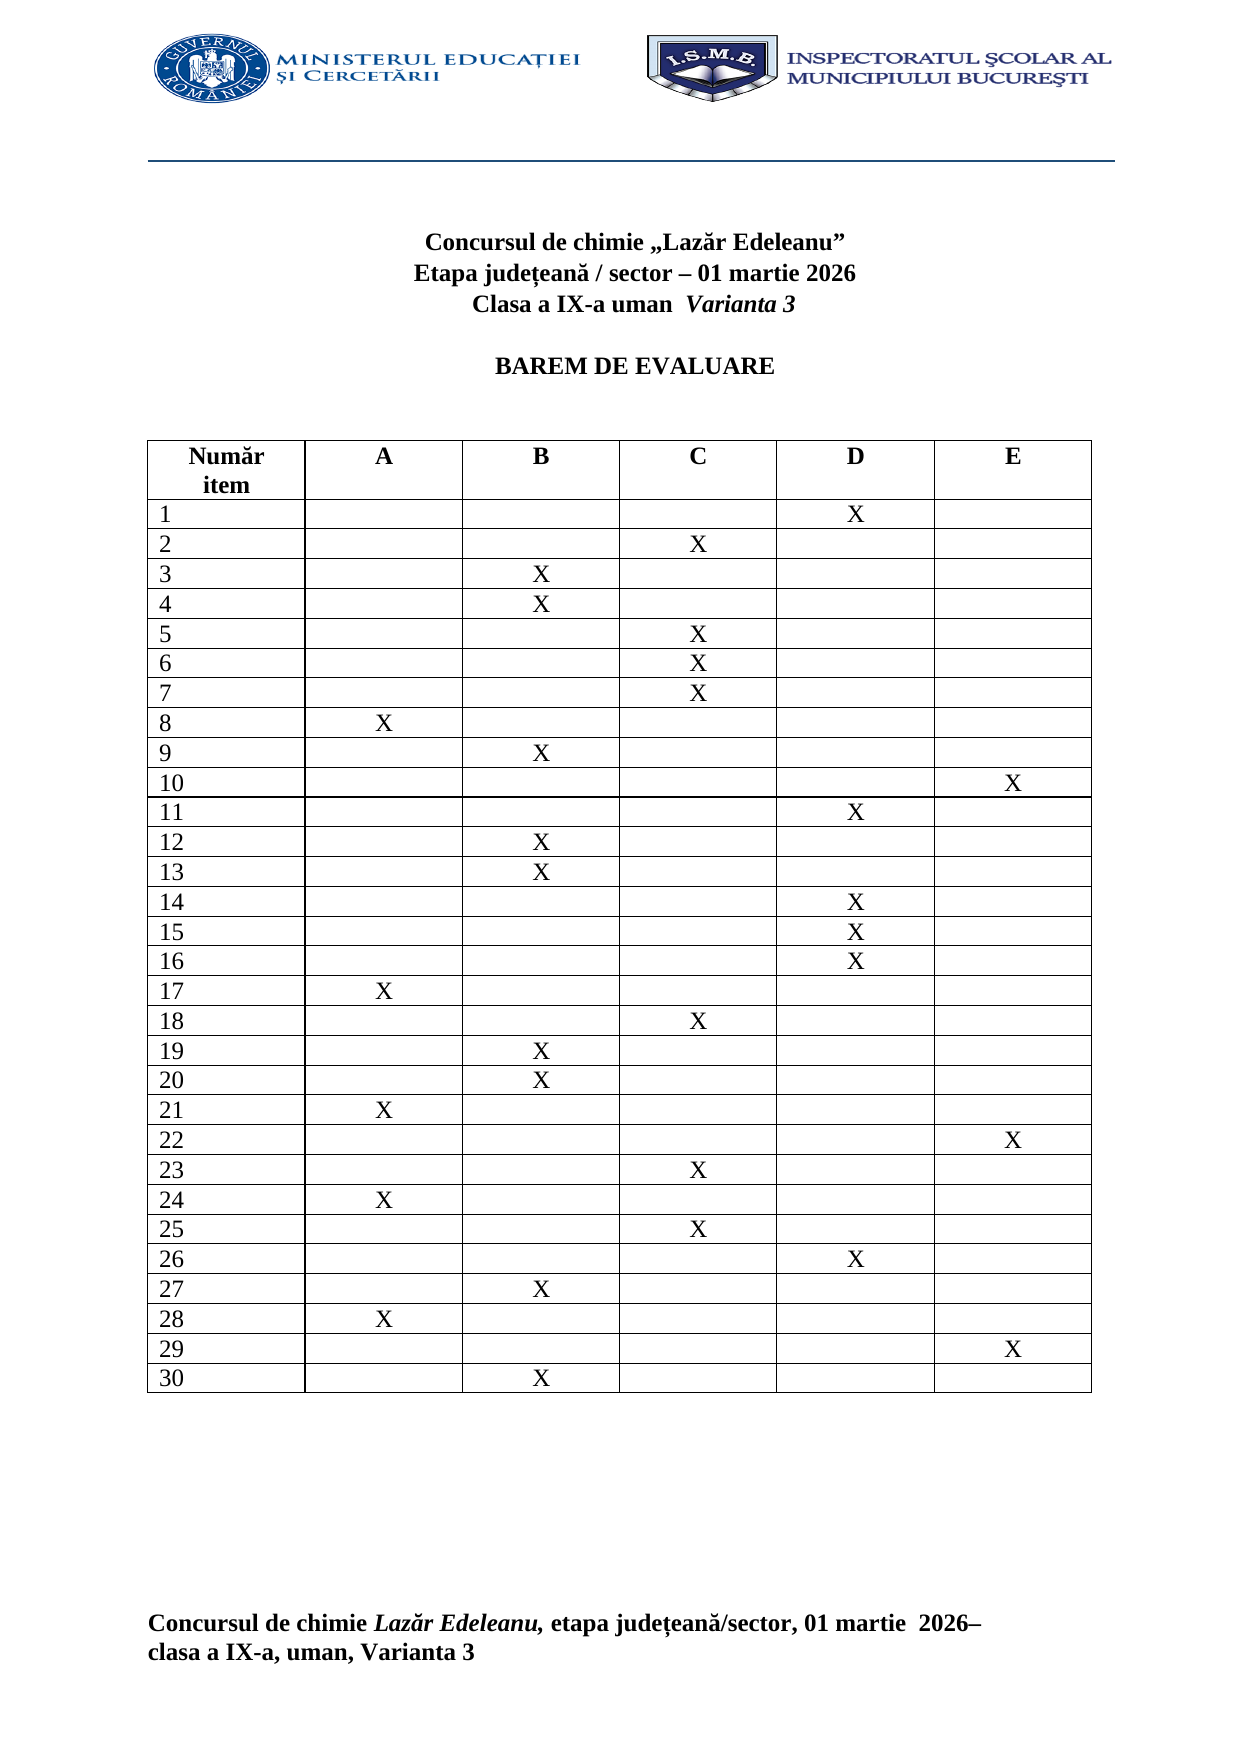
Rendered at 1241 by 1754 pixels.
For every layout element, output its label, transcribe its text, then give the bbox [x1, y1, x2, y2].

table_cell [306, 649, 462, 677]
table_cell [777, 1066, 934, 1094]
table_cell [777, 649, 934, 677]
table_cell [935, 798, 1091, 826]
table_cell [935, 500, 1091, 528]
table_cell [620, 887, 776, 916]
table_cell 30 [148, 1364, 304, 1392]
table_cell X [463, 827, 619, 856]
table_header D [777, 441, 934, 498]
table_cell [935, 619, 1091, 647]
table_cell [620, 1274, 776, 1303]
table_cell [935, 887, 1091, 916]
table_cell [935, 976, 1091, 1005]
table_cell [463, 678, 619, 707]
table_cell [620, 500, 776, 528]
table_cell [463, 887, 619, 916]
table_cell [463, 917, 619, 945]
table_cell [463, 500, 619, 528]
table_cell [306, 500, 462, 528]
table_cell 15 [148, 917, 304, 945]
table_cell [463, 1215, 619, 1243]
table_cell [935, 708, 1091, 737]
table_cell 12 [148, 827, 304, 856]
table_cell [463, 1095, 619, 1124]
table_cell [306, 529, 462, 558]
table_cell [620, 1125, 776, 1154]
table_cell X [463, 1036, 619, 1064]
table_cell [306, 1274, 462, 1303]
table_cell [463, 946, 619, 975]
table_cell [463, 1185, 619, 1213]
table_cell [620, 1036, 776, 1064]
table_cell X [620, 678, 776, 707]
table_cell [935, 589, 1091, 618]
table_cell 14 [148, 887, 304, 916]
table_cell [935, 1364, 1091, 1392]
table_cell [777, 589, 934, 618]
table_cell [935, 678, 1091, 707]
table_cell X [463, 857, 619, 886]
table_cell [463, 798, 619, 826]
table_cell [306, 827, 462, 856]
table_cell X [306, 708, 462, 737]
table_cell 1 [148, 500, 304, 528]
table_cell [306, 1334, 462, 1362]
table_cell [935, 946, 1091, 975]
table_cell [620, 976, 776, 1005]
table_cell [306, 619, 462, 647]
table_cell [620, 1066, 776, 1094]
table_cell [463, 1125, 619, 1154]
table_cell [620, 559, 776, 588]
table_cell [463, 1006, 619, 1035]
table_cell [935, 827, 1091, 856]
table_cell [777, 1215, 934, 1243]
table_cell [620, 589, 776, 618]
table_cell [777, 1095, 934, 1124]
table_cell [306, 1066, 462, 1094]
table_cell [463, 708, 619, 737]
table_cell [935, 1244, 1091, 1273]
table_cell [935, 1095, 1091, 1124]
table_cell [306, 917, 462, 945]
table_cell X [463, 1364, 619, 1392]
table_cell 5 [148, 619, 304, 647]
table_cell X [463, 589, 619, 618]
table_cell [306, 1215, 462, 1243]
text BAREM DE EVALUARE [148, 351, 1122, 380]
table_cell [463, 1244, 619, 1273]
table_cell [935, 917, 1091, 945]
table_cell [620, 1185, 776, 1213]
table_cell 2 [148, 529, 304, 558]
table_cell [935, 857, 1091, 886]
table_cell [777, 529, 934, 558]
table_cell [306, 589, 462, 618]
table_cell 24 [148, 1185, 304, 1213]
table_cell 17 [148, 976, 304, 1005]
table_cell 16 [148, 946, 304, 975]
text Etapa județeană / sector – 01 martie 2026 [148, 258, 1122, 287]
table_cell [777, 827, 934, 856]
table_cell [463, 529, 619, 558]
table_cell [777, 738, 934, 767]
table_header A [306, 441, 462, 498]
table_cell [306, 1155, 462, 1184]
table_cell X [463, 738, 619, 767]
table_cell X [620, 529, 776, 558]
table_cell [463, 976, 619, 1005]
table_cell [935, 1215, 1091, 1243]
table_cell [777, 1006, 934, 1035]
table_cell 29 [148, 1334, 304, 1362]
table_cell [935, 1274, 1091, 1303]
table_cell X [777, 500, 934, 528]
table_cell [935, 559, 1091, 588]
table_cell X [620, 649, 776, 677]
table_cell [463, 649, 619, 677]
table_cell 22 [148, 1125, 304, 1154]
table_cell [620, 946, 776, 975]
table_cell [306, 738, 462, 767]
table_cell [777, 1304, 934, 1333]
table_cell [935, 529, 1091, 558]
table_cell [777, 1334, 934, 1362]
text Concursul de chimie „Lazăr Edeleanu” [148, 227, 1122, 256]
table_cell [306, 857, 462, 886]
table_cell X [935, 1334, 1091, 1362]
table_cell [777, 559, 934, 588]
table_cell [306, 678, 462, 707]
table_cell [620, 798, 776, 826]
table_cell [620, 738, 776, 767]
table_cell X [463, 1274, 619, 1303]
table_cell X [620, 619, 776, 647]
table_header B [463, 441, 619, 498]
table_cell [463, 619, 619, 647]
table_cell 19 [148, 1036, 304, 1064]
table_cell [935, 649, 1091, 677]
table_cell [306, 1125, 462, 1154]
table_cell [777, 619, 934, 647]
table_cell 26 [148, 1244, 304, 1273]
table_cell 28 [148, 1304, 304, 1333]
table_cell [777, 708, 934, 737]
table_cell [777, 1274, 934, 1303]
table_cell [620, 768, 776, 796]
table_cell X [306, 976, 462, 1005]
table_cell X [935, 1125, 1091, 1154]
table_cell X [306, 1095, 462, 1124]
table_cell [935, 1006, 1091, 1035]
table_cell [935, 1155, 1091, 1184]
table_cell X [777, 798, 934, 826]
table_cell [935, 738, 1091, 767]
table_header E [935, 441, 1091, 498]
table_cell [463, 1334, 619, 1362]
table_cell [777, 1185, 934, 1213]
table_cell [306, 1244, 462, 1273]
table_cell [620, 1304, 776, 1333]
table_cell [777, 1036, 934, 1064]
table_cell 7 [148, 678, 304, 707]
table_cell [306, 559, 462, 588]
table_cell X [463, 559, 619, 588]
table_cell [306, 1006, 462, 1035]
table_cell 6 [148, 649, 304, 677]
table_cell [620, 1364, 776, 1392]
table_cell 18 [148, 1006, 304, 1035]
table_cell [935, 1185, 1091, 1213]
table_cell X [777, 887, 934, 916]
table_cell [777, 1125, 934, 1154]
table_cell [620, 708, 776, 737]
table_header Număr item [148, 441, 304, 498]
table_cell [306, 946, 462, 975]
table_cell X [620, 1215, 776, 1243]
picture [152, 32, 1120, 105]
table_cell X [777, 917, 934, 945]
table_cell [306, 798, 462, 826]
table_cell [620, 917, 776, 945]
table_cell [306, 768, 462, 796]
table_cell X [306, 1304, 462, 1333]
table_cell [620, 857, 776, 886]
table_cell X [463, 1066, 619, 1094]
table_cell [306, 887, 462, 916]
table_cell 25 [148, 1215, 304, 1243]
table_cell [777, 678, 934, 707]
table_cell 3 [148, 559, 304, 588]
table_cell [620, 1334, 776, 1362]
table_cell 21 [148, 1095, 304, 1124]
table_cell 23 [148, 1155, 304, 1184]
table_header C [620, 441, 776, 498]
table_cell [463, 1155, 619, 1184]
table_cell [463, 768, 619, 796]
table_cell [306, 1364, 462, 1392]
table_cell [620, 827, 776, 856]
table_cell [935, 1036, 1091, 1064]
table_cell 8 [148, 708, 304, 737]
table_cell [777, 1155, 934, 1184]
table_cell [777, 857, 934, 886]
table_cell [777, 768, 934, 796]
table_cell 27 [148, 1274, 304, 1303]
table_cell 11 [148, 798, 304, 826]
table_cell [620, 1244, 776, 1273]
table_cell 10 [148, 768, 304, 796]
table_cell 20 [148, 1066, 304, 1094]
table_cell X [306, 1185, 462, 1213]
table_cell [935, 1066, 1091, 1094]
table_cell [620, 1095, 776, 1124]
table_cell X [620, 1006, 776, 1035]
table_cell 4 [148, 589, 304, 618]
table_cell X [620, 1155, 776, 1184]
table_cell X [777, 946, 934, 975]
table_cell X [935, 768, 1091, 796]
text Clasa a IX-a uman Varianta 3 [148, 289, 1122, 318]
table_cell [935, 1304, 1091, 1333]
table_cell X [777, 1244, 934, 1273]
table_cell [777, 1364, 934, 1392]
table_cell [777, 976, 934, 1005]
table_cell 9 [148, 738, 304, 767]
table_cell 13 [148, 857, 304, 886]
table_cell [306, 1036, 462, 1064]
table_cell [463, 1304, 619, 1333]
